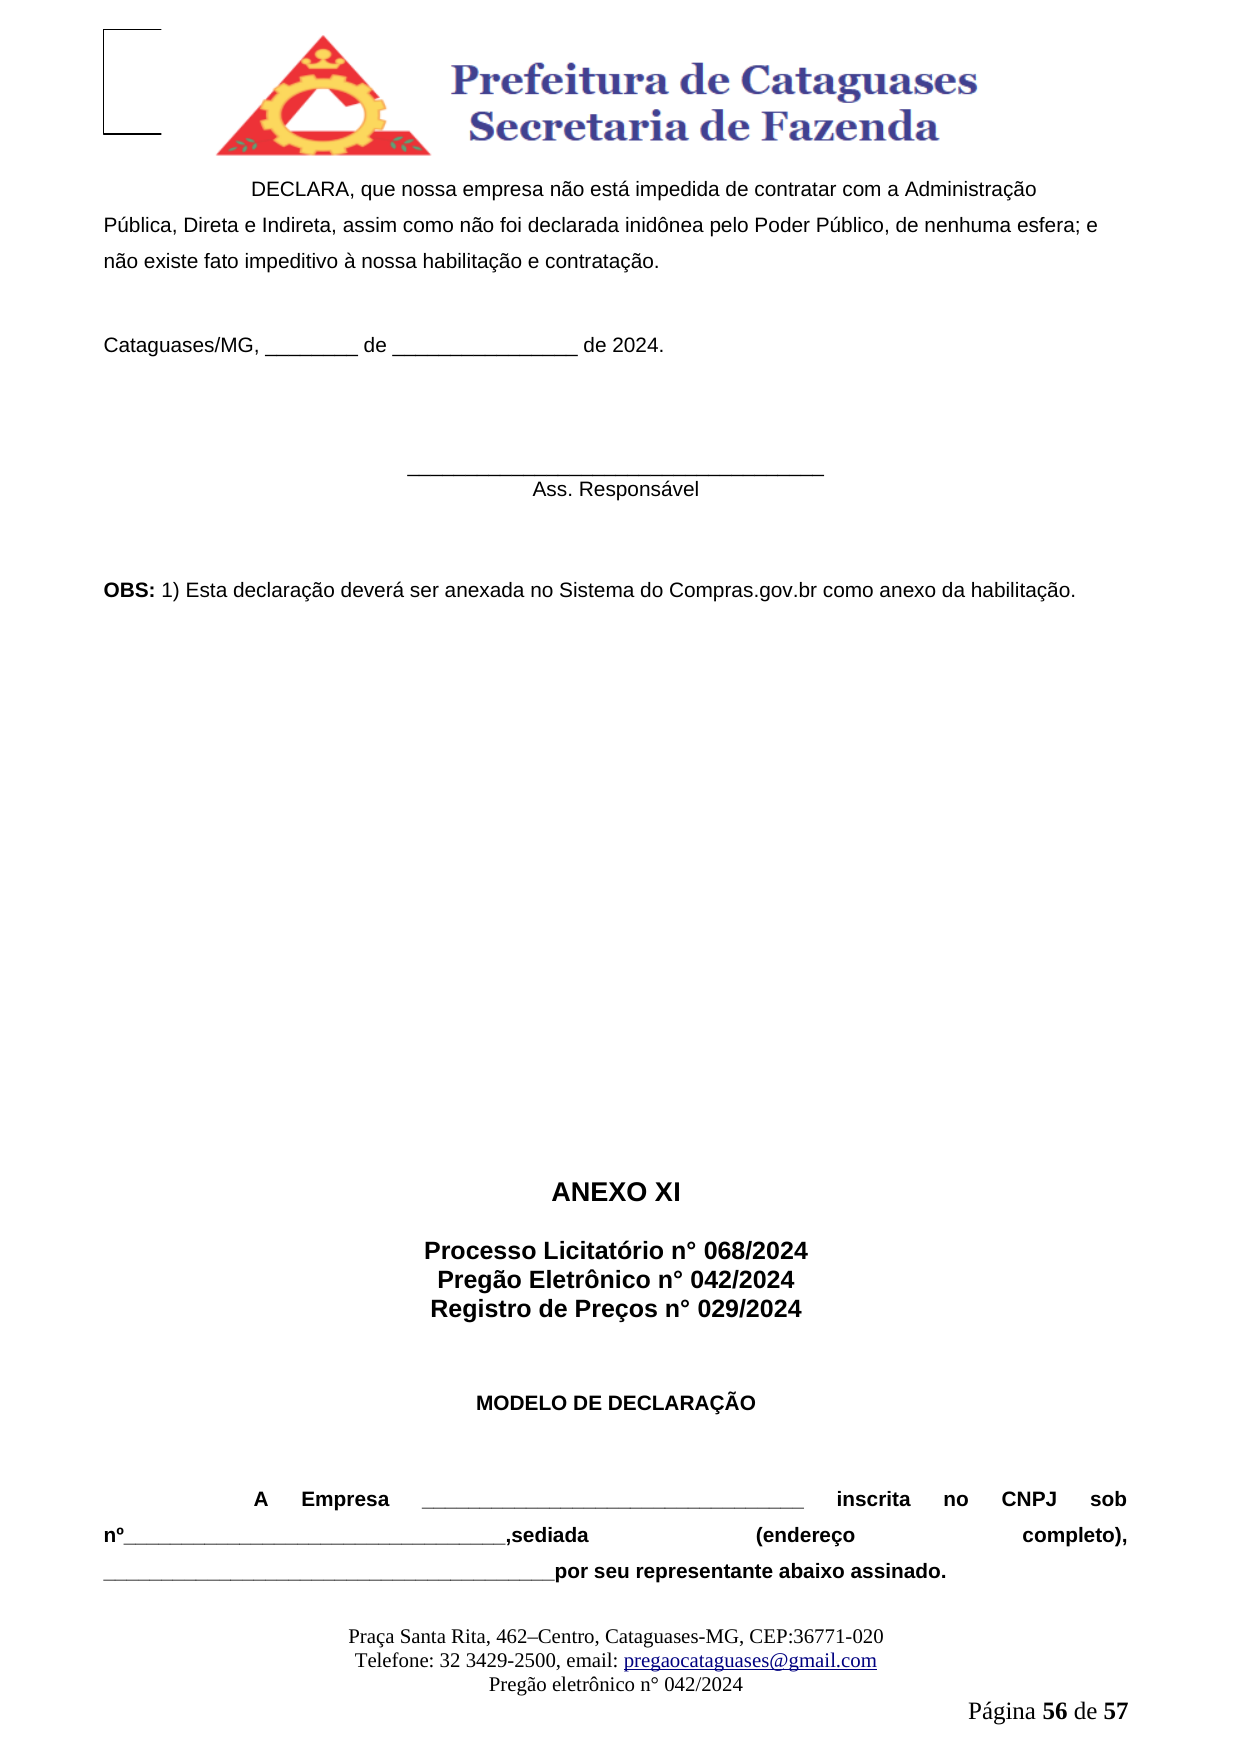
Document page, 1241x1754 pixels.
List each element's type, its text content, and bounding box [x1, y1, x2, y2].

picture [161, 29, 1071, 177]
text MODELO DE DECLARAÇÃO [103, 1391, 1128, 1415]
text Processo Licitatório n° 068/2024 [103, 1236, 1128, 1265]
list DECLARA, que nossa empresa não está impedida de contratar com a Administração Pública, Direta e Indireta, assim como não foi declarada inidônea pelo Poder Público, de nenhuma esfera; e não existe fato impeditivo à nossa habilitação e contratação. [103, 177, 1108, 273]
text A Empresa _________________________________ inscrita no CNPJ sob nº_________________________________,sediada (endereço completo), _______________________________________por seu representante abaixo assinado. [103, 1487, 1128, 1582]
text ANEXO XI [103, 1176, 1128, 1208]
text ____________________________________ [103, 453, 1128, 477]
text Pregão Eletrônico n° 042/2024 [103, 1265, 1128, 1294]
text OBS: 1) Esta declaração deverá ser anexada no Sistema do Compras.gov.br como anexo da habilitação. [103, 577, 1128, 601]
text Registro de Preços n° 029/2024 [103, 1294, 1128, 1323]
text Cataguases/MG, ________ de ________________ de 2024. [103, 333, 1128, 357]
text Ass. Responsável [103, 477, 1128, 501]
